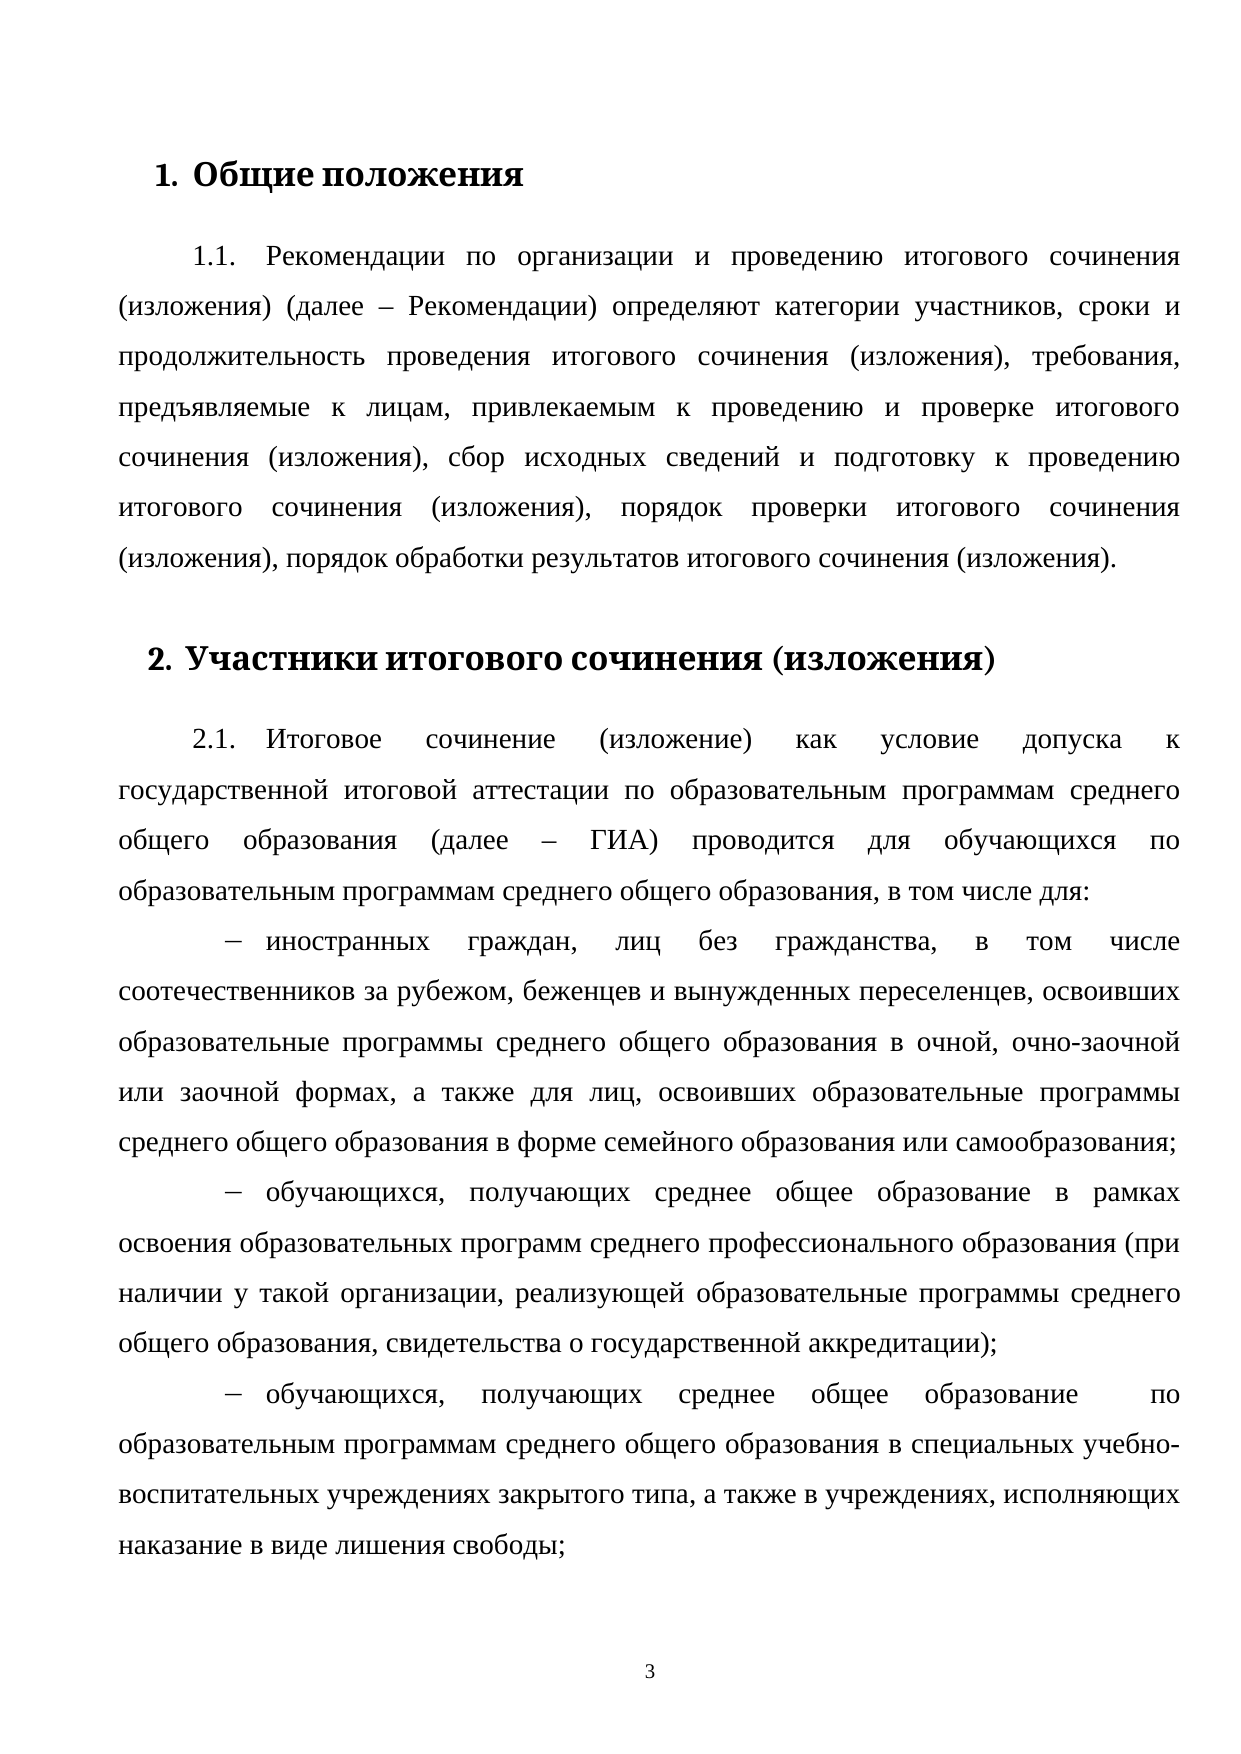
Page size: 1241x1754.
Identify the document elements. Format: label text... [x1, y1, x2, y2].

list Итоговое сочинение (изложение) как условие допуска к государственной итоговой аттестации по образовательным программам среднего общего образования (далее – ГИА) проводится для обучающихся по образовательным программам среднего общего образования, в том числе для: [118, 722, 1181, 906]
list Рекомендации по организации и проведению итогового сочинения (изложения) (далее – Рекомендации) определяют категории участников, сроки и продолжительность проведения итогового сочинения (изложения), требования, предъявляемые к лицам, привлекаемым к проведению и проверке итогового сочинения (изложения), сбор исходных сведений и подготовку к проведению итогового сочинения (изложения), порядок проверки итогового сочинения (изложения), порядок обработки результатов итогового сочинения (изложения). [118, 238, 1181, 573]
list обучающихся, получающих среднее общее образование по образовательным программам среднего общего образования в специальных учебно-воспитательных учреждениях закрытого типа, а также в учреждениях, исполняющих наказание в виде лишения свободы; [118, 1376, 1181, 1561]
subtitle Общие положения [155, 156, 1181, 195]
list обучающихся, получающих среднее общее образование в рамках освоения образовательных программ среднего профессионального образования (при наличии у такой организации, реализующей образовательные программы среднего общего образования, свидетельства о государственной аккредитации); [118, 1174, 1181, 1359]
list иностранных граждан, лиц без гражданства, в том числе соотечественников за рубежом, беженцев и вынужденных переселенцев, освоивших образовательные программы среднего общего образования в очной, очно-заочной или заочной формах, а также для лиц, освоивших образовательные программы среднего общего образования в форме семейного образования или самообразования; [118, 923, 1181, 1158]
subtitle Участники итогового сочинения (изложения) [148, 640, 1181, 678]
